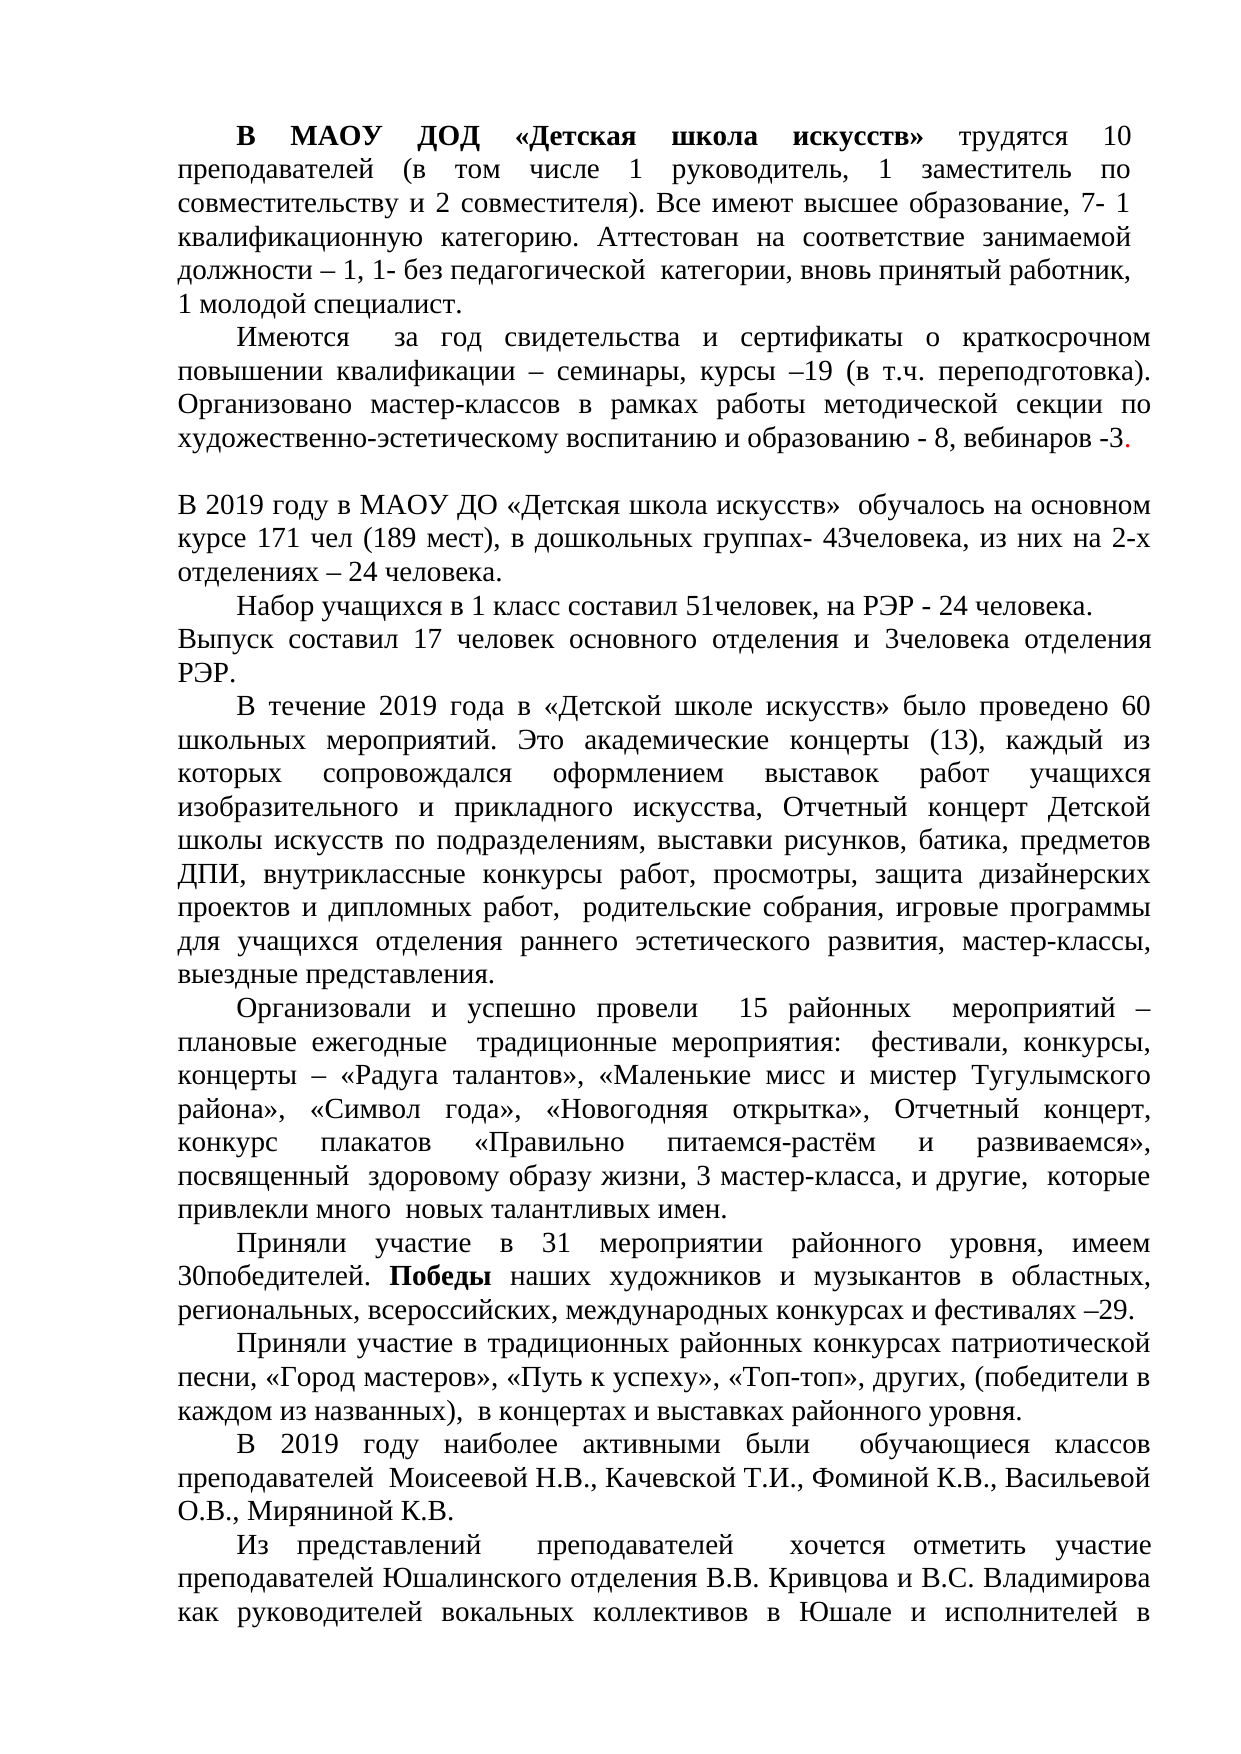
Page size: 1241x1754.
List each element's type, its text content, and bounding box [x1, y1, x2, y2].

text В 2019 году в МАОУ ДО «Детская школа искусств» обучалось на основном курсе 171 чел (189 мест), в дошкольных группах- 43человека, из них на 2-х отделениях – 24 человека. [177, 487, 1152, 588]
text Организовали и успешно провели 15 районных мероприятий – плановые ежегодные традиционные мероприятия: фестивали, конкурсы, концерты – «Радуга талантов», «Маленькие мисс и мистер Тугулымского района», «Символ года», «Новогодняя открытка», Отчетный концерт, конкурс плакатов «Правильно питаемся-растём и развиваемся», посвященный здоровому образу жизни, 3 мастер-класса, и другие, которые привлекли много новых талантливых имен. [177, 990, 1152, 1225]
text В 2019 году наиболее активными были обучающиеся классов преподавателей Моисеевой Н.В., Качевской Т.И., Фоминой К.В., Васильевой О.В., Миряниной К.В. [177, 1426, 1152, 1527]
text Приняли участие в традиционных районных конкурсах патриотической песни, «Город мастеров», «Путь к успеху», «Топ-топ», других, (победители в каждом из названных), в концертах и выставках районного уровня. [177, 1326, 1152, 1426]
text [177, 1527, 1152, 1627]
text Приняли участие в 31 мероприятии районного уровня, имеем 30победителей. Победы наших художников и музыкантов в областных, региональных, всероссийских, международных конкурсах и фестивалях –29. [177, 1225, 1152, 1326]
text В течение 2019 года в «Детской школе искусств» было проведено 60 школьных мероприятий. Это академические концерты (13), каждый из которых сопровождался оформлением выставок работ учащихся изобразительного и прикладного искусства, Отчетный концерт Детской школы искусств по подразделениям, выставки рисунков, батика, предметов ДПИ, внутриклассные конкурсы работ, просмотры, защита дизайнерских проектов и дипломных работ, родительские собрания, игровые программы для учащихся отделения раннего эстетического развития, мастер-классы, выездные представления. [177, 688, 1152, 990]
text Выпуск составил 17 человек основного отделения и 3человека отделения РЭР. [177, 621, 1152, 688]
text Набор учащихся в 1 класс составил 51человек, на РЭР - 24 человека. [177, 588, 1152, 621]
text Имеются за год свидетельства и сертификаты о краткосрочном повышении квалификации – семинары, курсы –19 (в т.ч. переподготовка). Организовано мастер-классов в рамках работы методической секции по художественно-эстетическому воспитанию и образованию - 8, вебинаров -3. [177, 319, 1152, 453]
text В МАОУ ДОД «Детская школа искусств» трудятся 10 преподавателей (в том числе 1 руководитель, 1 заместитель по совместительству и 2 совместителя). Все имеют высшее образование, 7- 1 квалификационную категорию. Аттестован на соответствие занимаемой должности – 1, 1- без педагогической категории, вновь принятый работник, 1 молодой специалист. [177, 118, 1132, 319]
